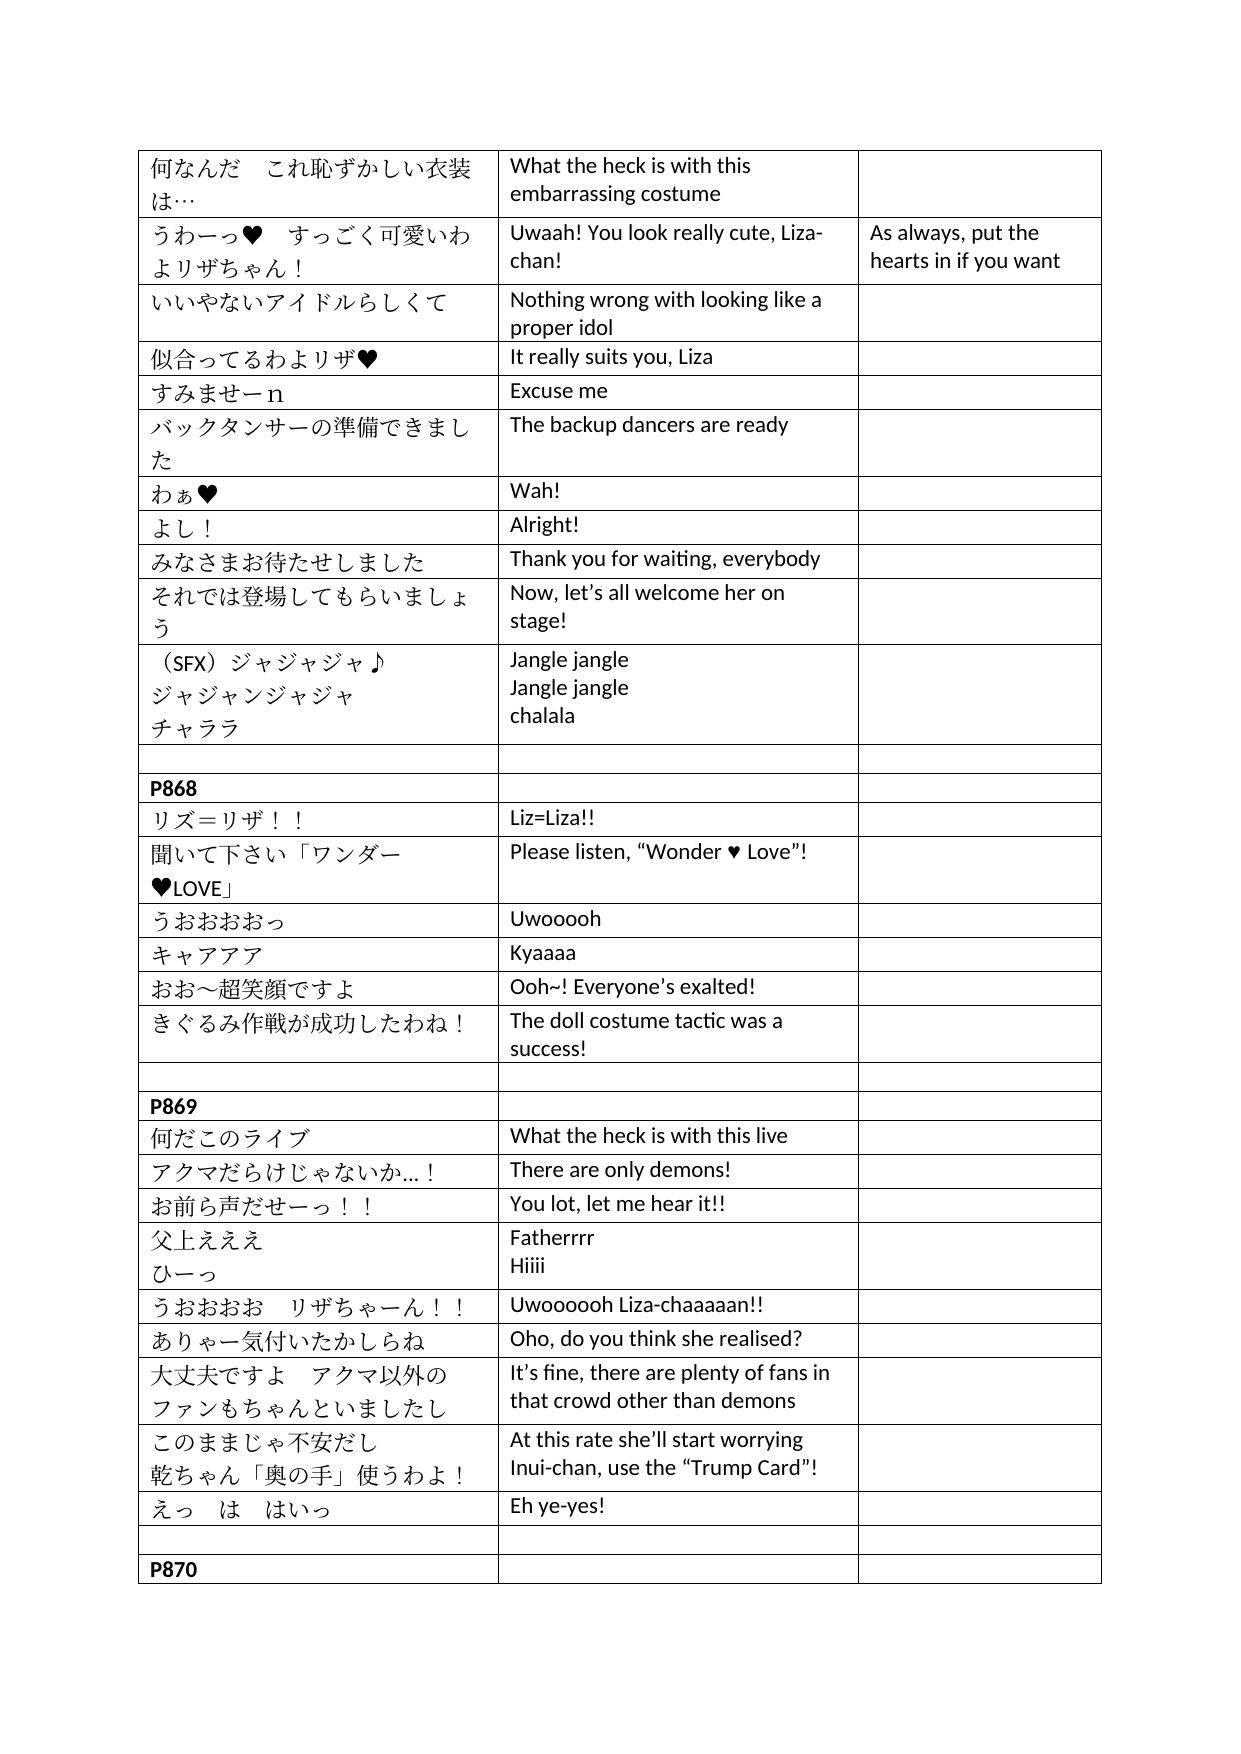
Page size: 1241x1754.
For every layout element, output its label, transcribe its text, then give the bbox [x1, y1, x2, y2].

table_cell よし！ [139, 511, 498, 543]
table_cell [859, 1223, 1101, 1289]
table_cell 大丈夫ですよ アクマ以外のファンもちゃんといましたし [139, 1358, 498, 1424]
table_cell [859, 645, 1101, 744]
table_cell [859, 1121, 1101, 1154]
table_cell [499, 745, 858, 773]
table_cell [139, 1526, 498, 1554]
table_cell There are only demons! [499, 1155, 858, 1188]
table_cell Nothing wrong with looking like a proper idol [499, 285, 858, 341]
table_cell [859, 376, 1101, 409]
table_cell [859, 938, 1101, 971]
table_cell [859, 342, 1101, 375]
table_cell [859, 151, 1101, 217]
table_cell [859, 1358, 1101, 1424]
table_cell [859, 477, 1101, 509]
table_cell うわーっ♥ すっごく可愛いわよリザちゃん！ [139, 218, 498, 284]
table_cell As always, put the hearts in if you want [859, 218, 1101, 284]
table_cell おお～超笑顔ですよ [139, 972, 498, 1005]
table_cell Please listen, “Wonder ♥ Love”! [499, 837, 858, 903]
table_cell えっ は はいっ [139, 1492, 498, 1524]
table_cell [859, 1492, 1101, 1524]
table_cell Uwooooh [499, 904, 858, 937]
table_cell It really suits you, Liza [499, 342, 858, 375]
table_cell 父上えええ ひーっ [139, 1223, 498, 1289]
table_cell [859, 1425, 1101, 1491]
table_cell このままじゃ不安だし 乾ちゃん「奥の手」使うわよ！ [139, 1425, 498, 1491]
table_cell うおおおおっ [139, 904, 498, 937]
table_cell [499, 774, 858, 802]
table_cell [139, 1063, 498, 1091]
table_cell [859, 1006, 1101, 1062]
table_cell 聞いて下さい「ワンダー♥LOVE」 [139, 837, 498, 903]
table_cell [859, 837, 1101, 903]
table_cell [859, 1092, 1101, 1120]
table_cell Excuse me [499, 376, 858, 409]
table_cell [859, 1526, 1101, 1554]
table_cell アクマだらけじゃないか...！ [139, 1155, 498, 1188]
table_cell Liz=Liza!! [499, 803, 858, 836]
table_cell [859, 904, 1101, 937]
table_cell What the heck is with this live [499, 1121, 858, 1154]
table_cell リズ＝リザ！！ [139, 803, 498, 836]
table_cell [859, 1189, 1101, 1222]
table_cell すみませーｎ [139, 376, 498, 409]
table_cell みなさまお待たせしました [139, 545, 498, 577]
table_cell Uwoooooh Liza-chaaaaan!! [499, 1290, 858, 1323]
table_cell You lot, let me hear it!! [499, 1189, 858, 1222]
table_cell Eh ye-yes! [499, 1492, 858, 1524]
table_cell Wah! [499, 477, 858, 509]
table_cell きぐるみ作戦が成功したわね！ [139, 1006, 498, 1062]
table_cell [859, 545, 1101, 577]
table_cell 似合ってるわよリザ♥ [139, 342, 498, 375]
table_cell It’s fine, there are plenty of fans in that crowd other than demons [499, 1358, 858, 1424]
table_cell [499, 1526, 858, 1554]
table_cell いいやないアイドルらしくて [139, 285, 498, 341]
table_cell The doll costume tactic was a success! [499, 1006, 858, 1062]
table_cell [499, 1063, 858, 1091]
table_cell Alright! [499, 511, 858, 543]
table_cell Thank you for waiting, everybody [499, 545, 858, 577]
table_cell 何だこのライブ [139, 1121, 498, 1154]
table_cell [859, 803, 1101, 836]
table_cell Oho, do you think she realised? [499, 1324, 858, 1357]
table_cell [859, 972, 1101, 1005]
table_cell うおおおお リザちゃーん！！ [139, 1290, 498, 1323]
table_cell 何なんだ これ恥ずかしい衣装は… [139, 151, 498, 217]
table_cell [859, 410, 1101, 476]
table_cell Fatherrrr Hiiii [499, 1223, 858, 1289]
table_cell わぁ♥ [139, 477, 498, 509]
table_cell P868 [139, 774, 498, 802]
table_cell [859, 579, 1101, 644]
table_cell [499, 1092, 858, 1120]
table_cell The backup dancers are ready [499, 410, 858, 476]
table_cell お前ら声だせーっ！！ [139, 1189, 498, 1222]
table_cell P870 [139, 1555, 498, 1583]
table_cell At this rate she’ll start worrying Inui-chan, use the “Trump Card”! [499, 1425, 858, 1491]
table_cell [859, 1555, 1101, 1583]
table_cell Uwaah! You look really cute, Liza-chan! [499, 218, 858, 284]
table_cell [859, 1324, 1101, 1357]
table_cell Now, let’s all welcome her on stage! [499, 579, 858, 644]
table_cell What the heck is with this embarrassing costume [499, 151, 858, 217]
table_cell [859, 1155, 1101, 1188]
table_cell [139, 745, 498, 773]
table_cell [859, 285, 1101, 341]
table_cell [859, 511, 1101, 543]
table_cell [859, 745, 1101, 773]
table_cell Kyaaaa [499, 938, 858, 971]
table_cell [859, 774, 1101, 802]
table_cell （SFX）ジャジャジャ♪ ジャジャンジャジャ チャララ [139, 645, 498, 744]
table_cell P869 [139, 1092, 498, 1120]
table_cell Ooh~! Everyone’s exalted! [499, 972, 858, 1005]
table_cell [859, 1063, 1101, 1091]
table_cell バックタンサーの準備できました [139, 410, 498, 476]
table_cell キャアアア [139, 938, 498, 971]
table_cell それでは登場してもらいましょう [139, 579, 498, 644]
table_cell [859, 1290, 1101, 1323]
table_cell [499, 1555, 858, 1583]
table_cell ありゃー気付いたかしらね [139, 1324, 498, 1357]
table_cell Jangle jangle Jangle jangle chalala [499, 645, 858, 744]
